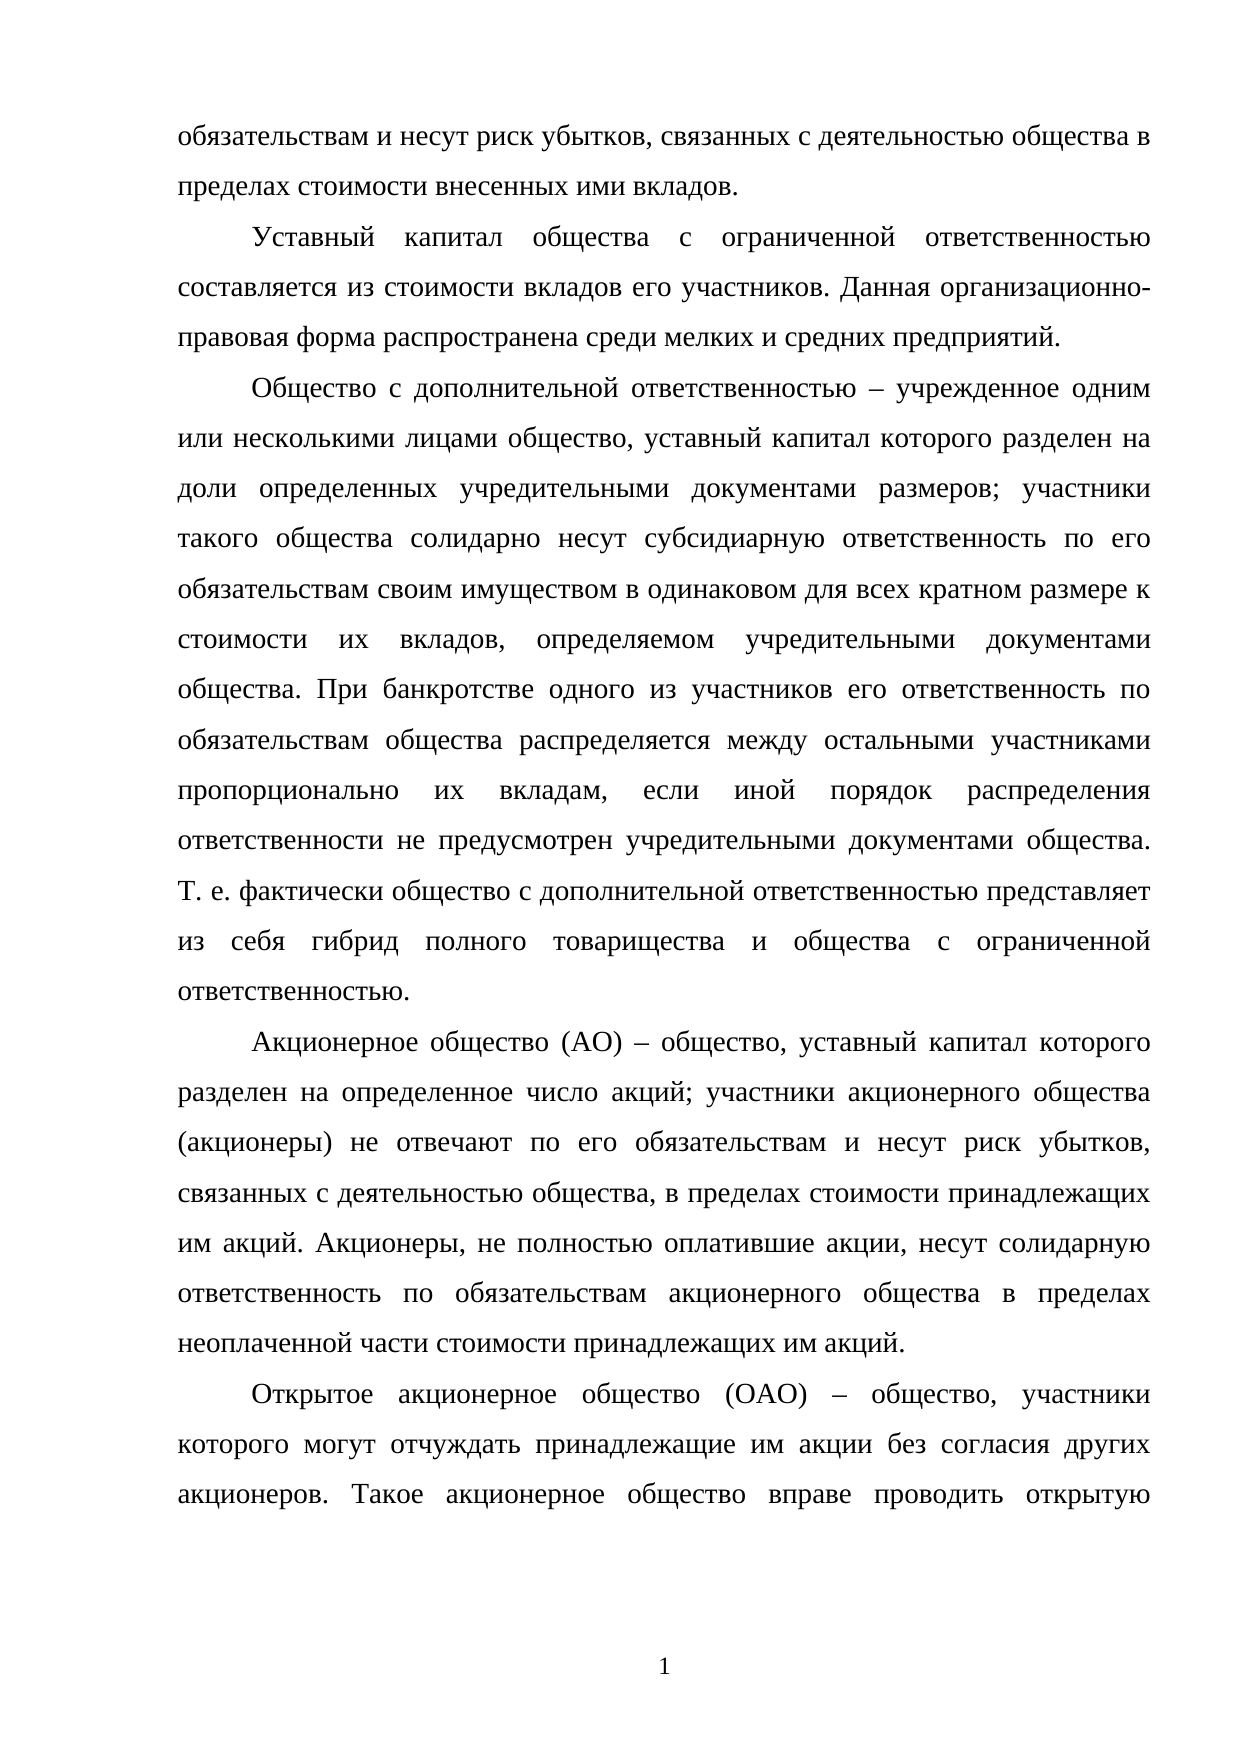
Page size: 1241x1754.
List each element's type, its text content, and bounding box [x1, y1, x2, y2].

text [177, 1376, 1152, 1510]
text Общество с дополнительной ответственностью – учрежденное одним или несколькими лицами общество, уставный капитал которого разделен на доли определенных учредительными документами размеров; участники такого общества солидарно несут субсидиарную ответственность по его обязательствам своим имуществом в одинаковом для всех кратном размере к стоимости их вкладов, определяемом учредительными документами общества. При банкротстве одного из участников его ответственность по обязательствам общества распределяется между остальными участниками пропорционально их вкладам, если иной порядок распределения ответственности не предусмотрен учредительными документами общества. Т. е. фактически общество с дополнительной ответственностью представляет из себя гибрид полного товарищества и общества с ограниченной ответственностью. [177, 370, 1152, 1007]
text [177, 118, 1152, 202]
text Уставный капитал общества с ограниченной ответственностью составляется из стоимости вкладов его участников. Данная организационно-правовая форма распространена среди мелких и средних предприятий. [177, 219, 1152, 353]
text Акционерное общество (АО) – общество, уставный капитал которого разделен на определенное число акций; участники акционерного общества (акционеры) не отвечают по его обязательствам и несут риск убытков, связанных с деятельностью общества, в пределах стоимости принадлежащих им акций. Акционеры, не полностью оплатившие акции, несут солидарную ответственность по обязательствам акционерного общества в пределах неоплаченной части стоимости принадлежащих им акций. [177, 1024, 1152, 1359]
